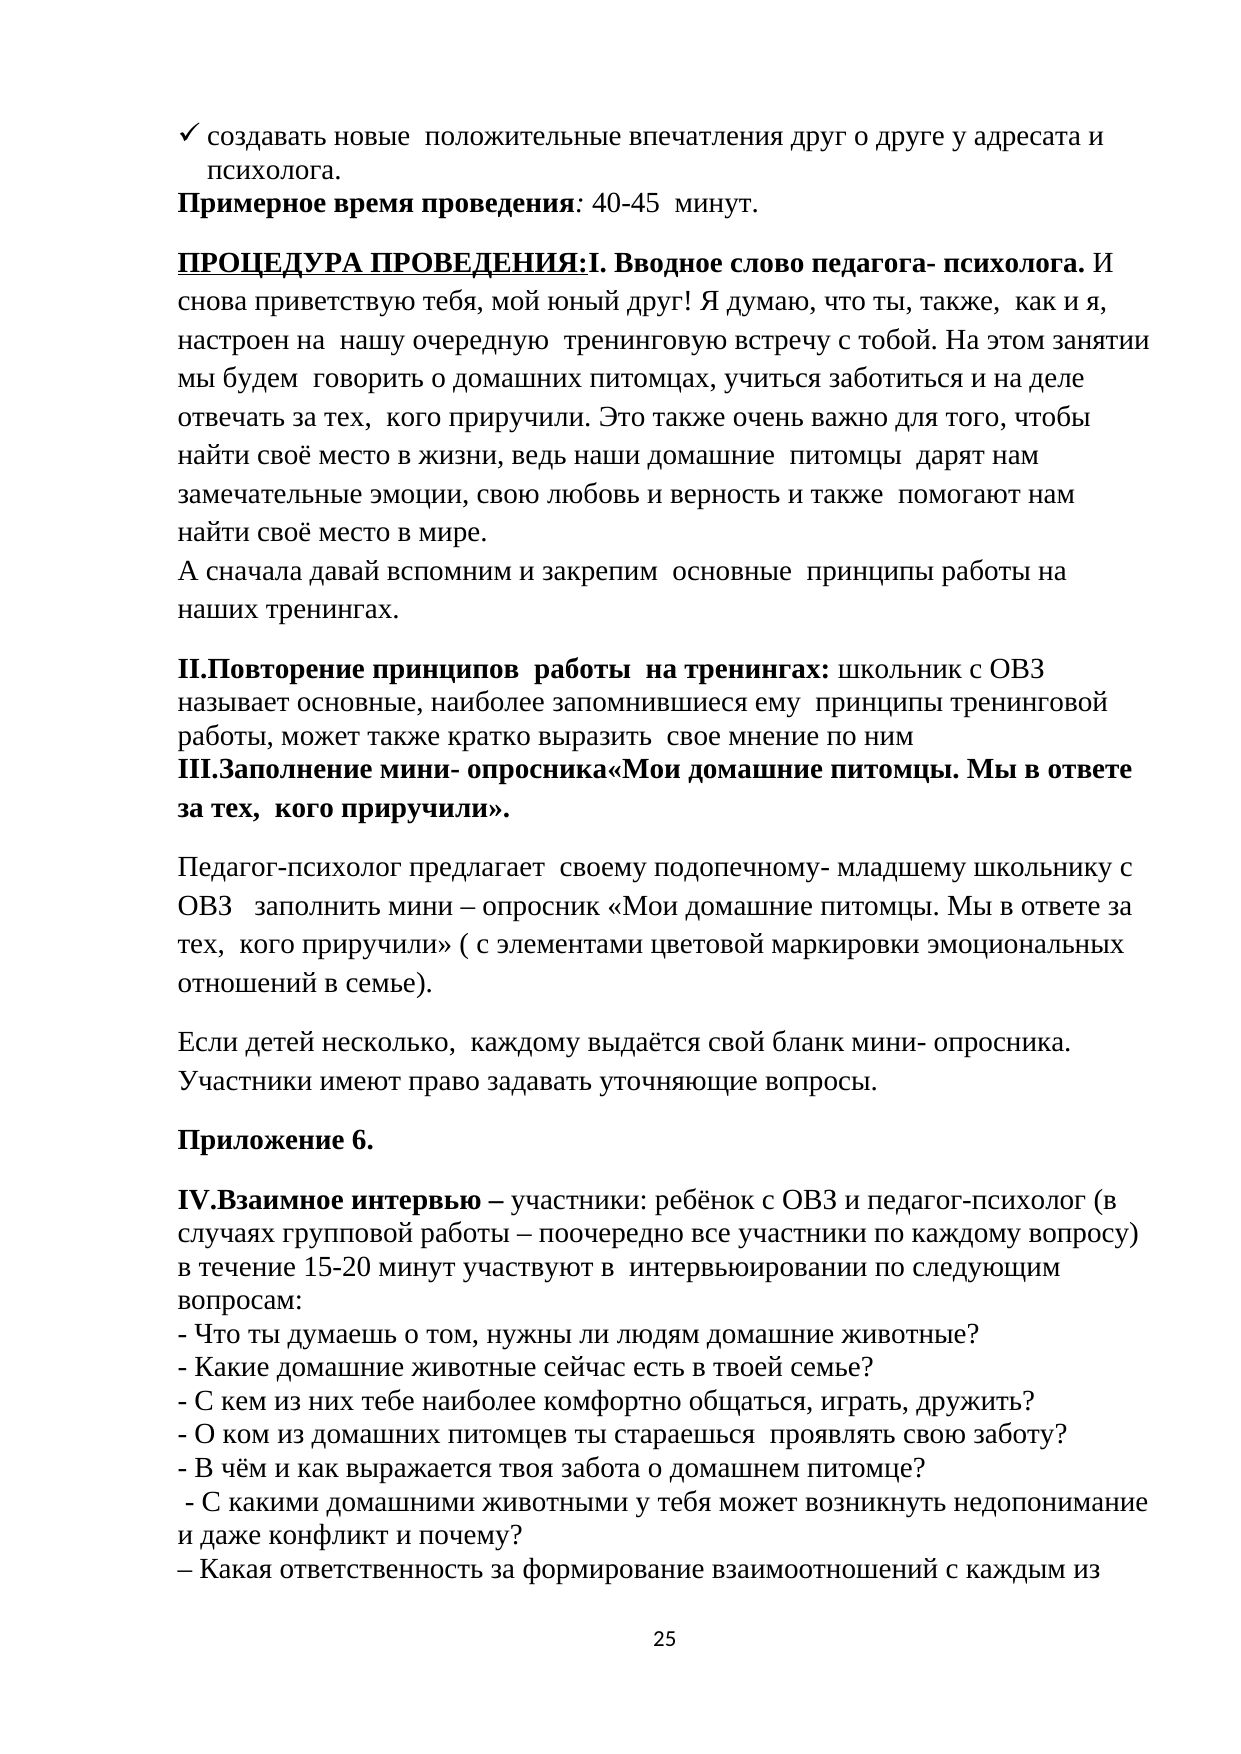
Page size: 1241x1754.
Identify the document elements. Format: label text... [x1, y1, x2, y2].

text - Что ты думаешь о том, нужны ли людям домашние животные? [177, 1316, 1152, 1349]
text III.Заполнение мини- опросника«Мои домашние питомцы. Мы в ответе за тех, кого приручили». [177, 752, 1152, 824]
text Если детей несколько, каждому выдаётся свой бланк мини- опросника. Участники имеют право задавать уточняющие вопросы. [177, 1024, 1152, 1097]
text - В чём и как выражается твоя забота о домашнем питомце? [177, 1450, 1152, 1484]
text - Какие домашние животные сейчас есть в твоей семье? - С кем из них тебе наиболее комфортно общаться, играть, дружить? - О ком из домашних питомцев ты стараешься проявлять свою заботу? [177, 1349, 1152, 1450]
text Педагог-психолог предлагает своему подопечному- младшему школьнику с ОВЗ заполнить мини – опросник «Мои домашние питомцы. Мы в ответе за тех, кого приручили» ( с элементами цветовой маркировки эмоциональных отношений в семье). [177, 849, 1152, 999]
text Примерное время проведения: 40-45 минут. [177, 185, 1152, 219]
text II.Повторение принципов работы на тренингах: школьник с ОВЗ называет основные, наиболее запомнившиеся ему принципы тренинговой работы, может также кратко выразить свое мнение по ним [177, 651, 1152, 752]
text Приложение 6. [177, 1122, 1152, 1156]
list создавать новые положительные впечатления друг о друге у адресата и психолога. [177, 118, 1152, 185]
text IV.Взаимное интервью – участники: ребёнок с ОВЗ и педагог-психолог (в случаях групповой работы – поочередно все участники по каждому вопросу) в течение 15-20 минут участвуют в интервьюировании по следующим вопросам: [177, 1182, 1152, 1316]
text ПРОЦЕДУРА ПРОВЕДЕНИЯ:I. Вводное слово педагога- психолога. И снова приветствую тебя, мой юный друг! Я думаю, что ты, также, как и я, настроен на нашу очередную тренинговую встречу с тобой. На этом занятии мы будем говорить о домашних питомцах, учиться заботиться и на деле отвечать за тех, кого приручили. Это также очень важно для того, чтобы найти своё место в жизни, ведь наши домашние питомцы дарят нам замечательные эмоции, свою любовь и верность и также помогают нам найти своё место в мире. А сначала давай вспомним и закрепим основные принципы работы на наших тренингах. [177, 245, 1152, 625]
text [177, 1484, 1152, 1584]
